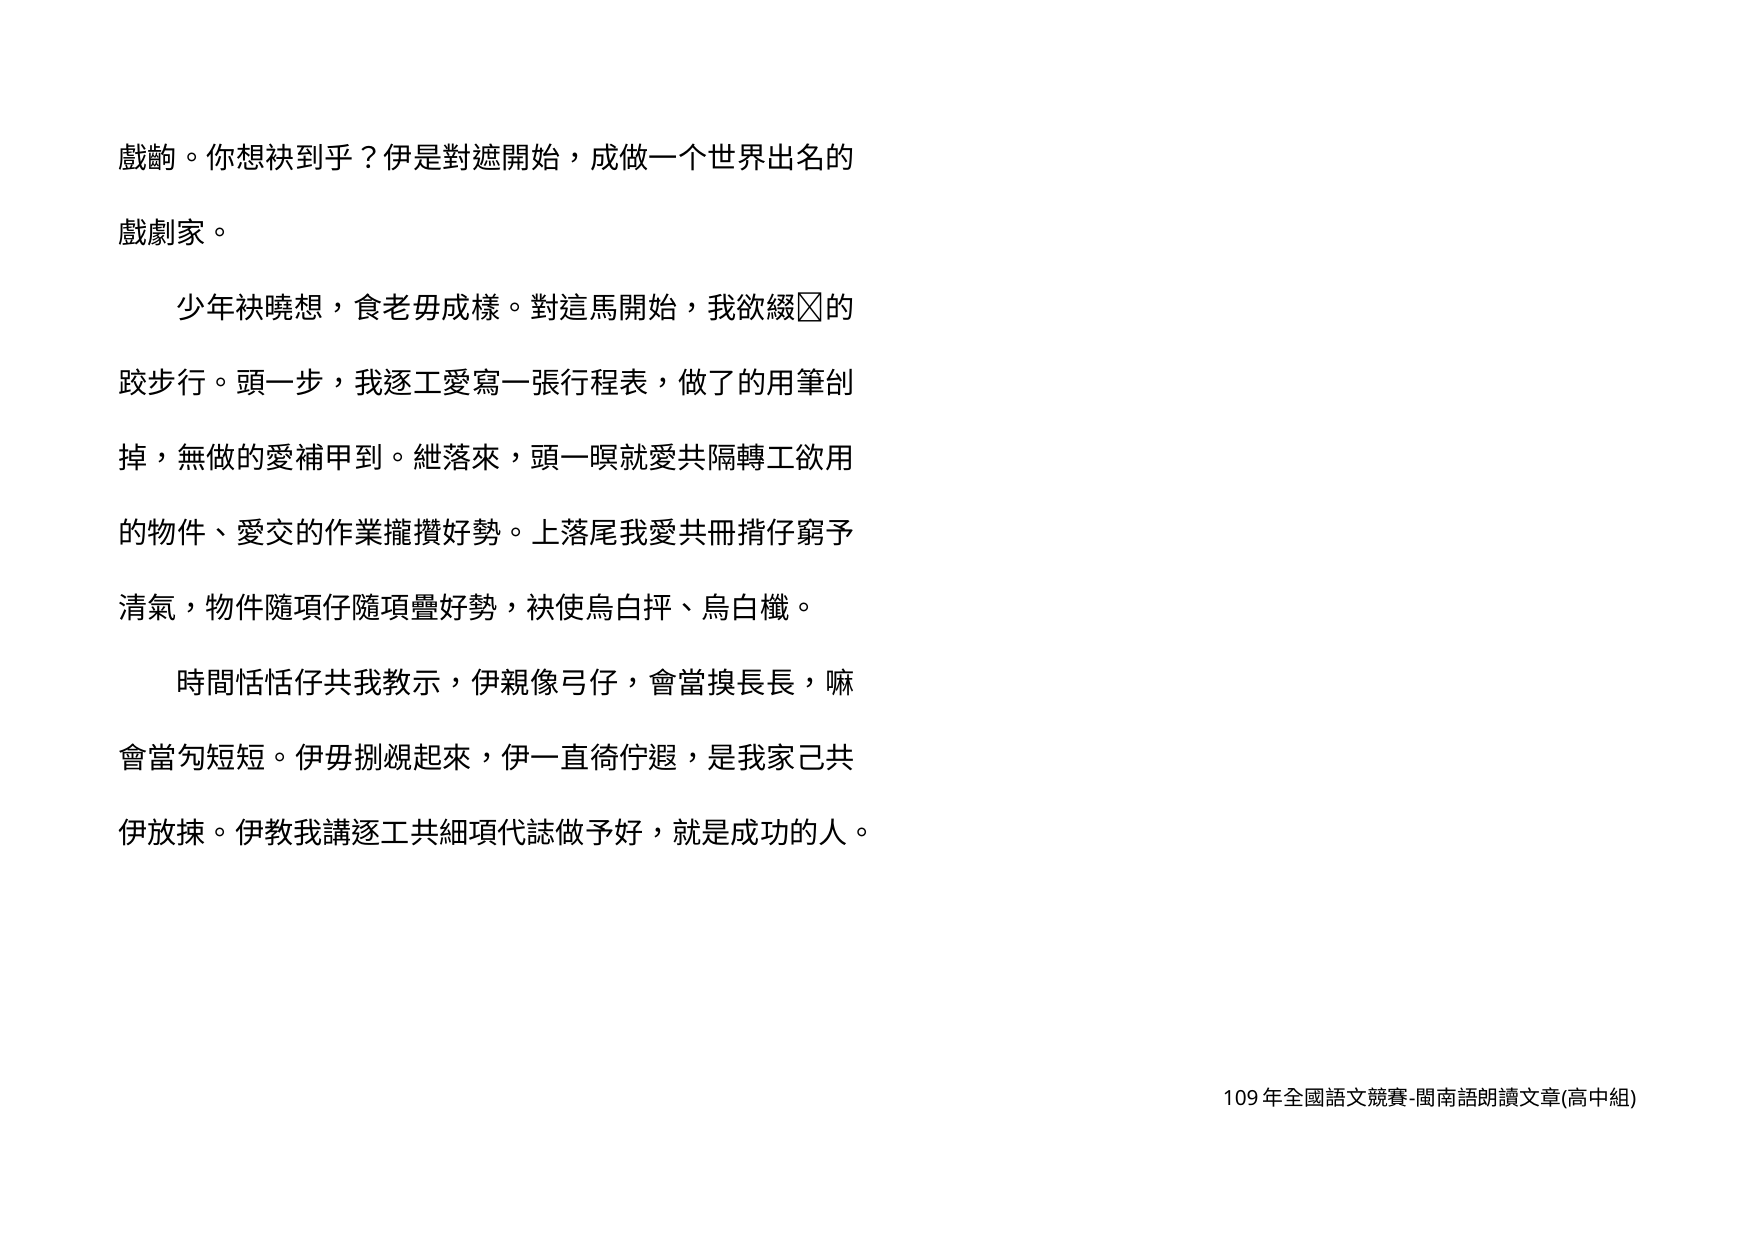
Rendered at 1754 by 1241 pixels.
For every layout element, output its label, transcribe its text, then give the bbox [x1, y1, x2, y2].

text 少年袂曉想，食老毋成樣。對這馬開始，我欲綴的跤步行。頭一步，我逐工愛寫一張行程表，做了的用筆刣掉，無做的愛補甲到。紲落來，頭一暝就愛共隔轉工欲用的物件、愛交的作業攏攢好勢。上落尾我愛共冊揹仔窮予清氣，物件隨項仔隨項疊好勢，袂使烏白抨、烏白櫼。 [118, 268, 855, 643]
text 時間恬恬仔共我教示，伊親像弓仔，會當搝長長，嘛會當勼短短。伊毋捌覕起來，伊一直徛佇遐，是我家己共伊放捒。伊教我講逐工共細項代誌做予好，就是成功的人。 [118, 643, 855, 868]
